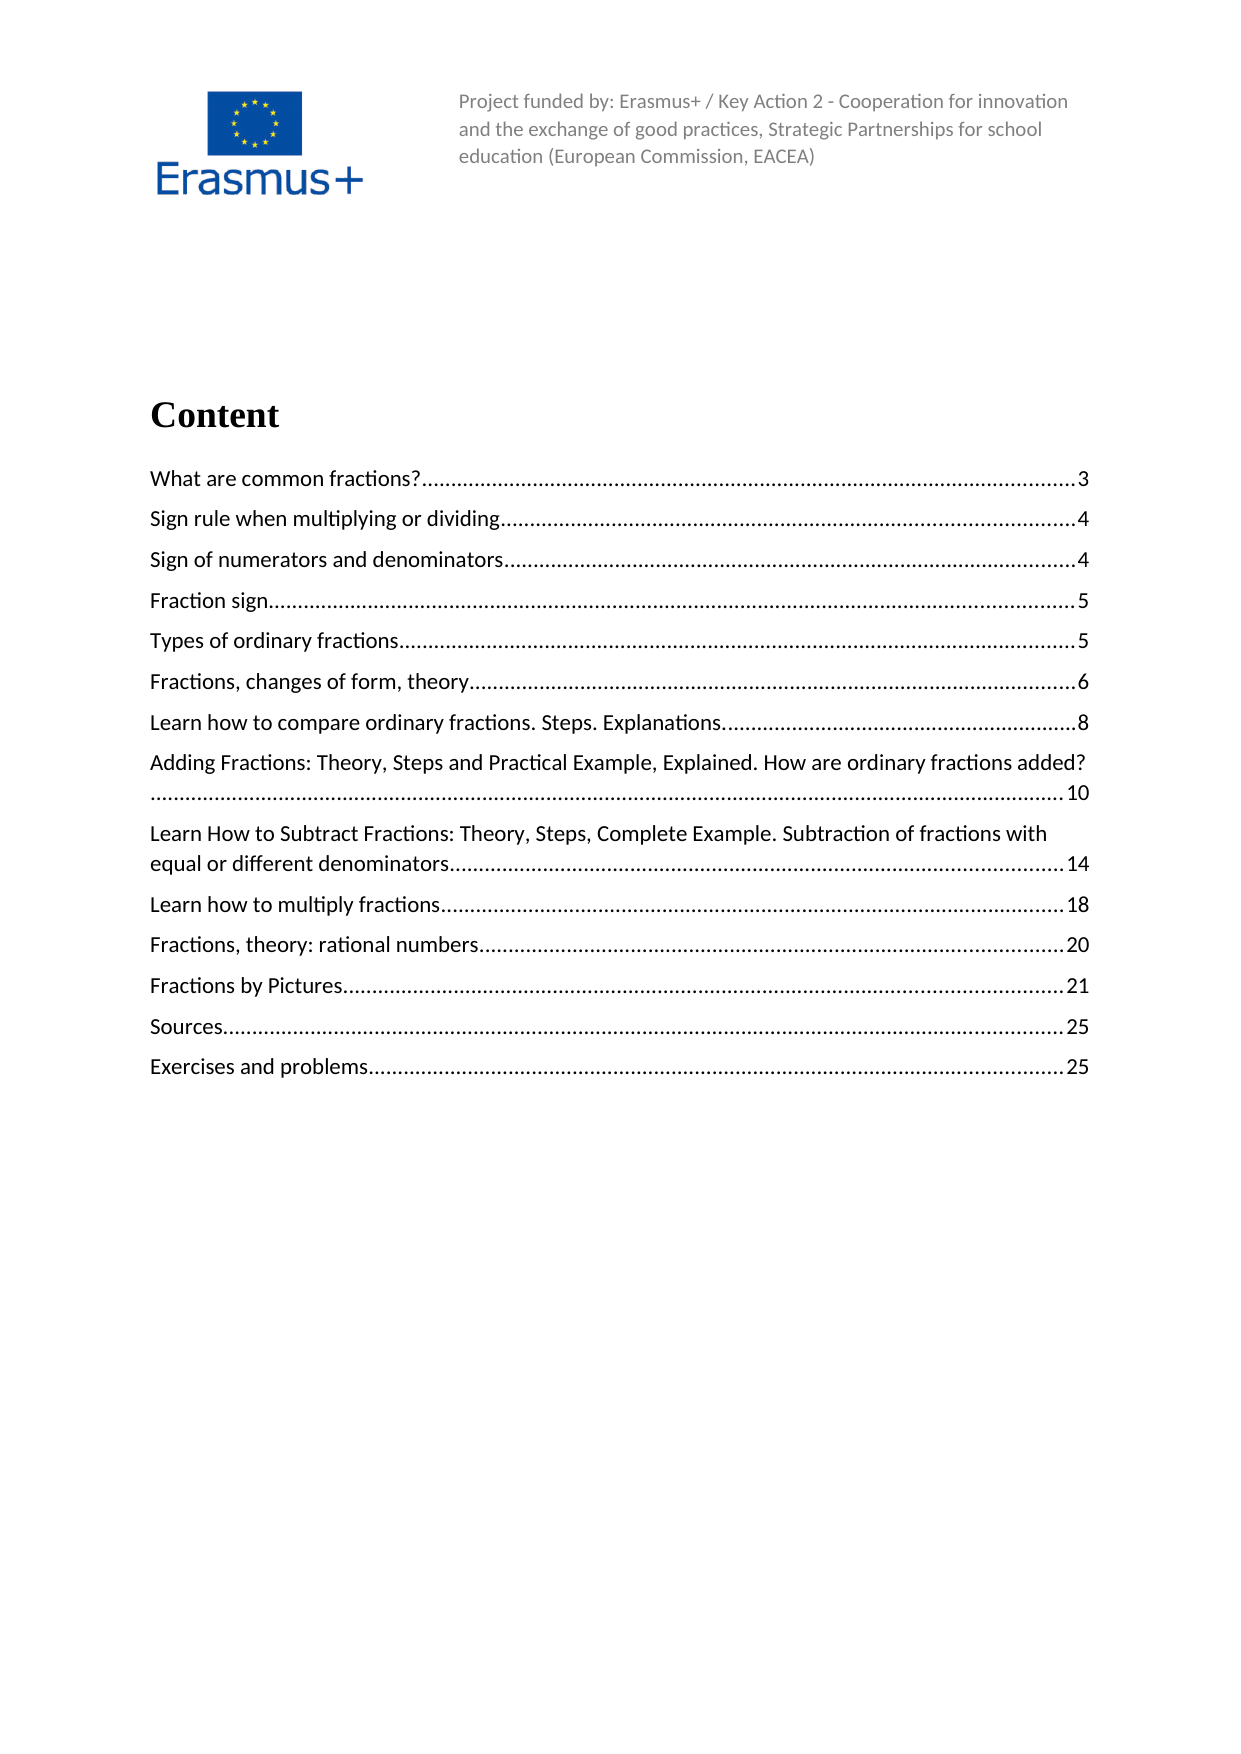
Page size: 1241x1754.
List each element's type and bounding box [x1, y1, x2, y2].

picture [150, 73, 365, 197]
